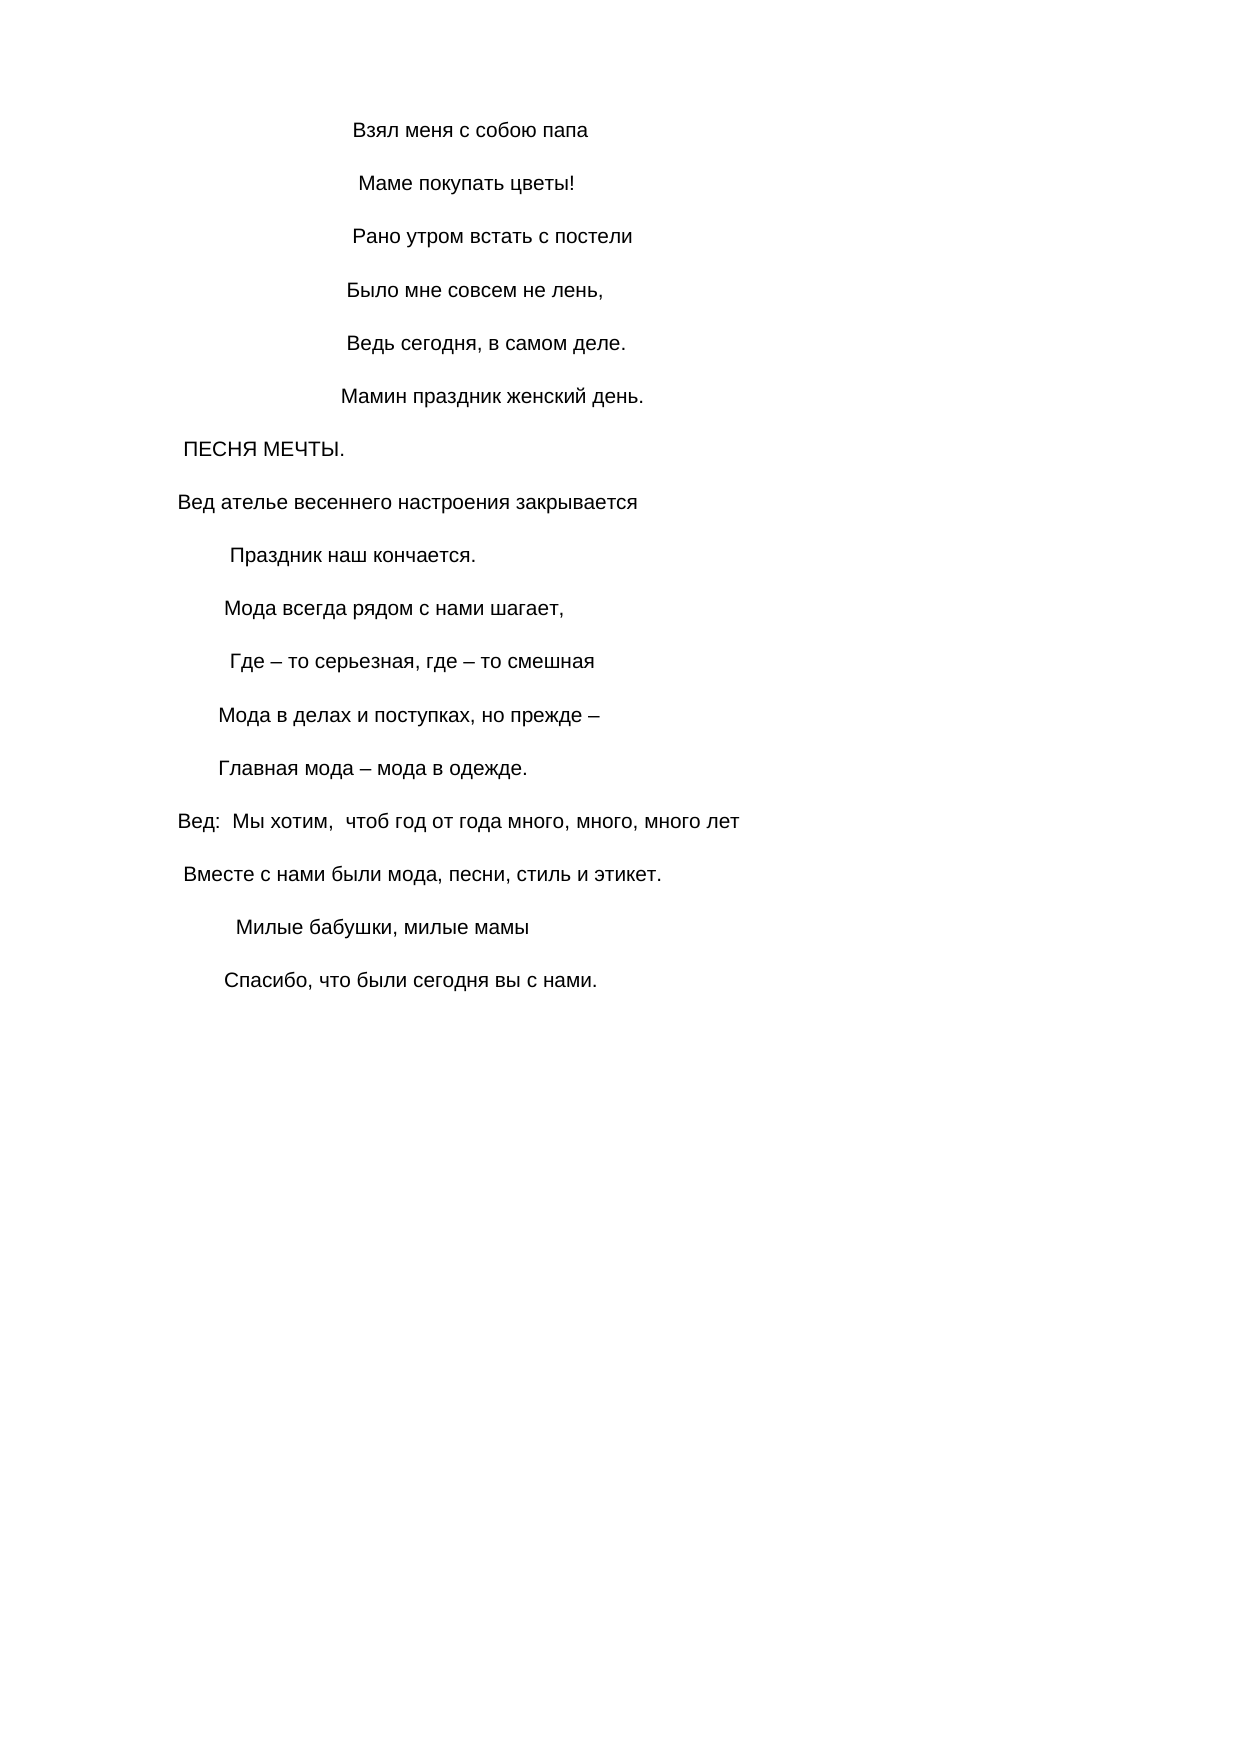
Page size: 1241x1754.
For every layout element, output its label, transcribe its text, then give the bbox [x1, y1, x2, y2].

text Вед ателье весеннего настроения закрывается [177, 490, 1152, 514]
text ПЕСНЯ МЕЧТЫ. [177, 437, 1152, 461]
text Взял меня с собою папа [177, 118, 1152, 142]
text Ведь сегодня, в самом деле. [177, 331, 1152, 354]
text Спасибо, что были сегодня вы с нами. [177, 968, 1152, 992]
text Было мне совсем не лень, [177, 277, 1152, 301]
text Мамин праздник женский день. [177, 384, 1152, 408]
text Главная мода – мода в одежде. [177, 756, 1152, 779]
text Вед: Мы хотим, чтоб год от года много, много, много лет [177, 809, 1152, 833]
text Мода в делах и поступках, но прежде – [177, 702, 1152, 726]
text Где – то серьезная, где – то смешная [177, 649, 1152, 673]
text Милые бабушки, милые мамы [177, 915, 1152, 939]
text Праздник наш кончается. [177, 543, 1152, 567]
text Маме покупать цветы! [177, 171, 1152, 195]
text Рано утром встать с постели [177, 224, 1152, 248]
text Вместе с нами были мода, песни, стиль и этикет. [177, 862, 1152, 886]
text Мода всегда рядом с нами шагает, [177, 596, 1152, 620]
